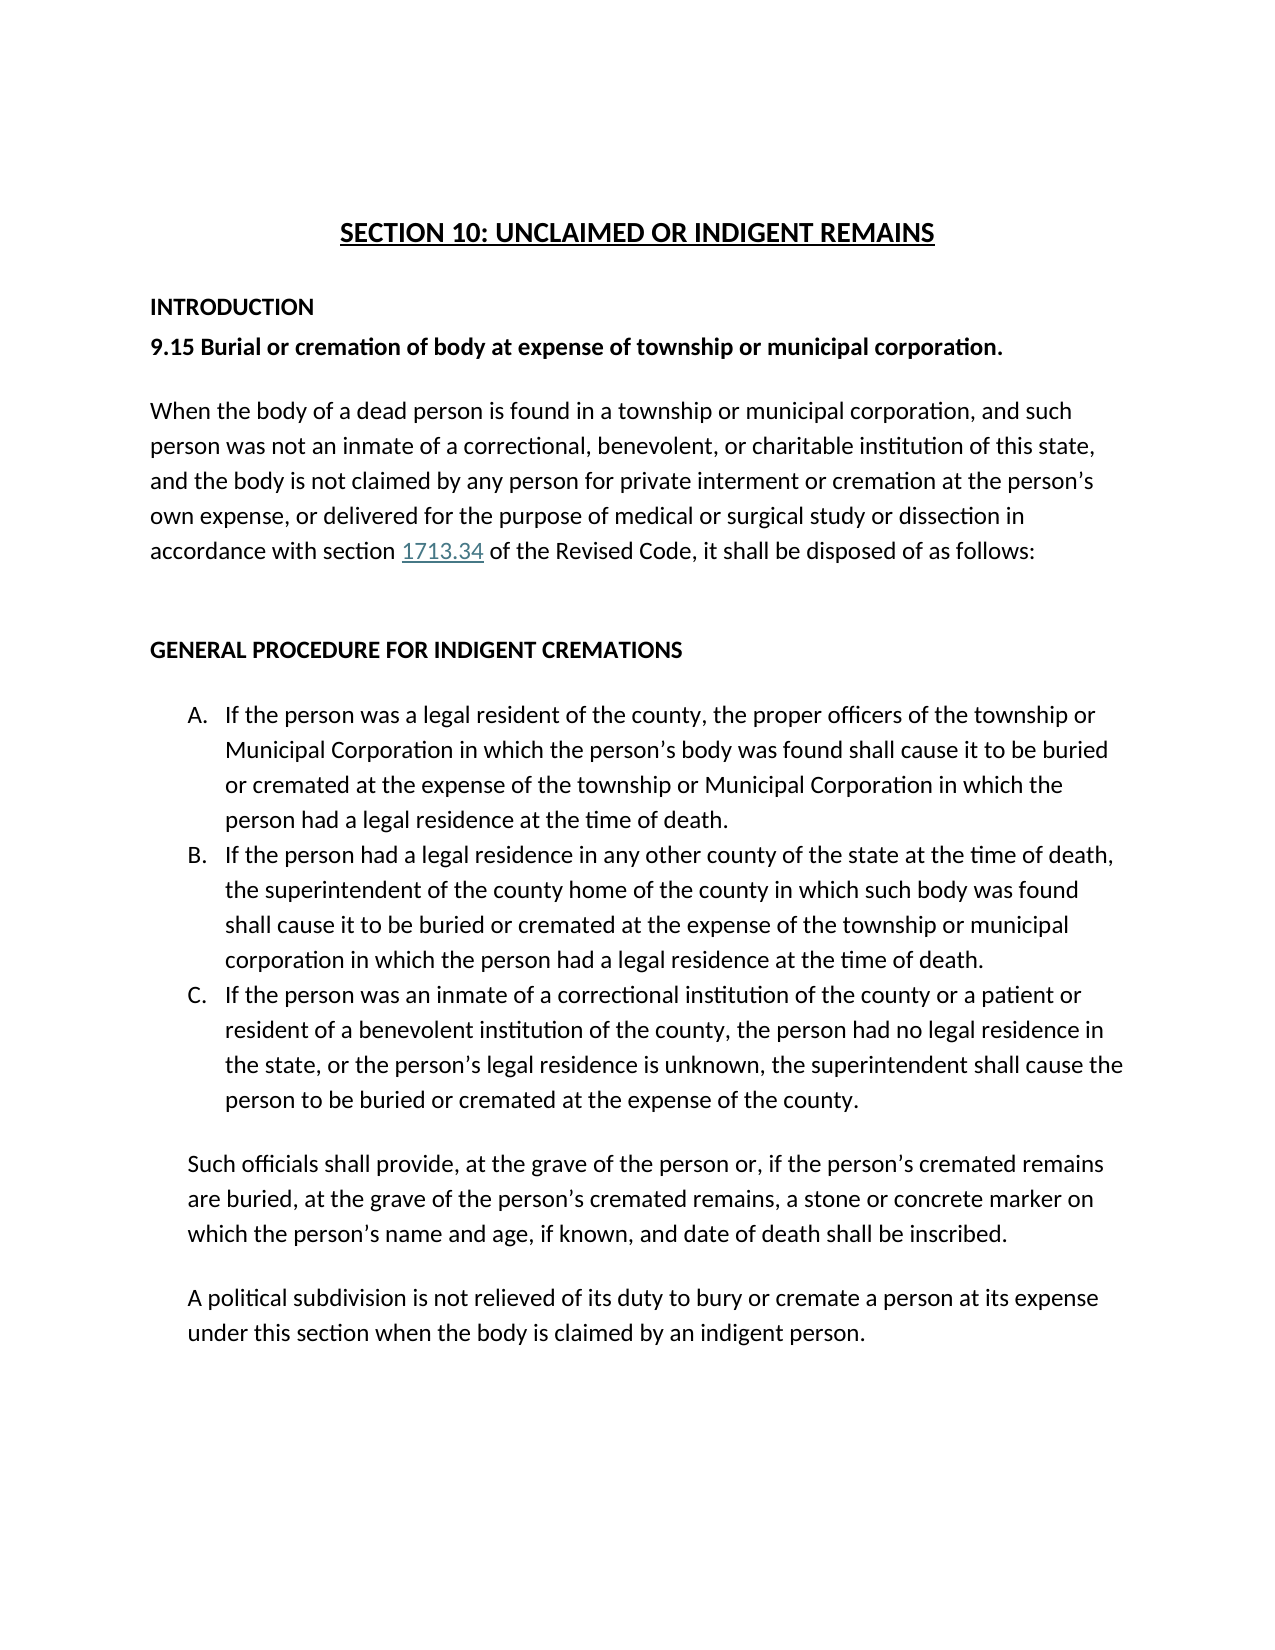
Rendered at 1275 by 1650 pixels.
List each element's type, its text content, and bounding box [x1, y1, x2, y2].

text GENERAL PROCEDURE FOR INDIGENT CREMATIONS [150, 634, 1125, 665]
list If the person was a legal resident of the county, the proper officers of the township or Municipal Corporation in which the person’s body was found shall cause it to be buried or cremated at the expense of the township or Municipal Corporation in which the person had a legal residence at the time of death. [187, 699, 1125, 834]
text A political subdivision is not relieved of its duty to bury or cremate a person at its expense under this section when the body is claimed by an indigent person. [187, 1282, 1125, 1348]
text SECTION 10: UNCLAIMED OR INDIGENT REMAINS [150, 214, 1125, 250]
text INTRODUCTION [150, 291, 776, 322]
text Such officials shall provide, at the grave of the person or, if the person’s cremated remains are buried, at the grave of the person’s cremated remains, a stone or concrete marker on which the person’s name and age, if known, and date of death shall be inscribed. [187, 1148, 1125, 1248]
subtitle 9.15 Burial or cremation of body at expense of township or municipal corporation. [150, 331, 1125, 362]
list If the person was an inmate of a correctional institution of the county or a patient or resident of a benevolent institution of the county, the person had no legal residence in the state, or the person’s legal residence is unknown, the superintendent shall cause the person to be buried or cremated at the expense of the county. [187, 979, 1125, 1114]
list If the person had a legal residence in any other county of the state at the time of death, the superintendent of the county home of the county in which such body was found shall cause it to be buried or cremated at the expense of the township or municipal corporation in which the person had a legal residence at the time of death. [187, 839, 1125, 974]
text When the body of a dead person is found in a township or municipal corporation, and such person was not an inmate of a correctional, benevolent, or charitable institution of this state, and the body is not claimed by any person for private interment or cremation at the person’s own expense, or delivered for the purpose of medical or surgical study or dissection in accordance with section 1713.34 of the Revised Code, it shall be disposed of as follows: [150, 395, 1125, 566]
